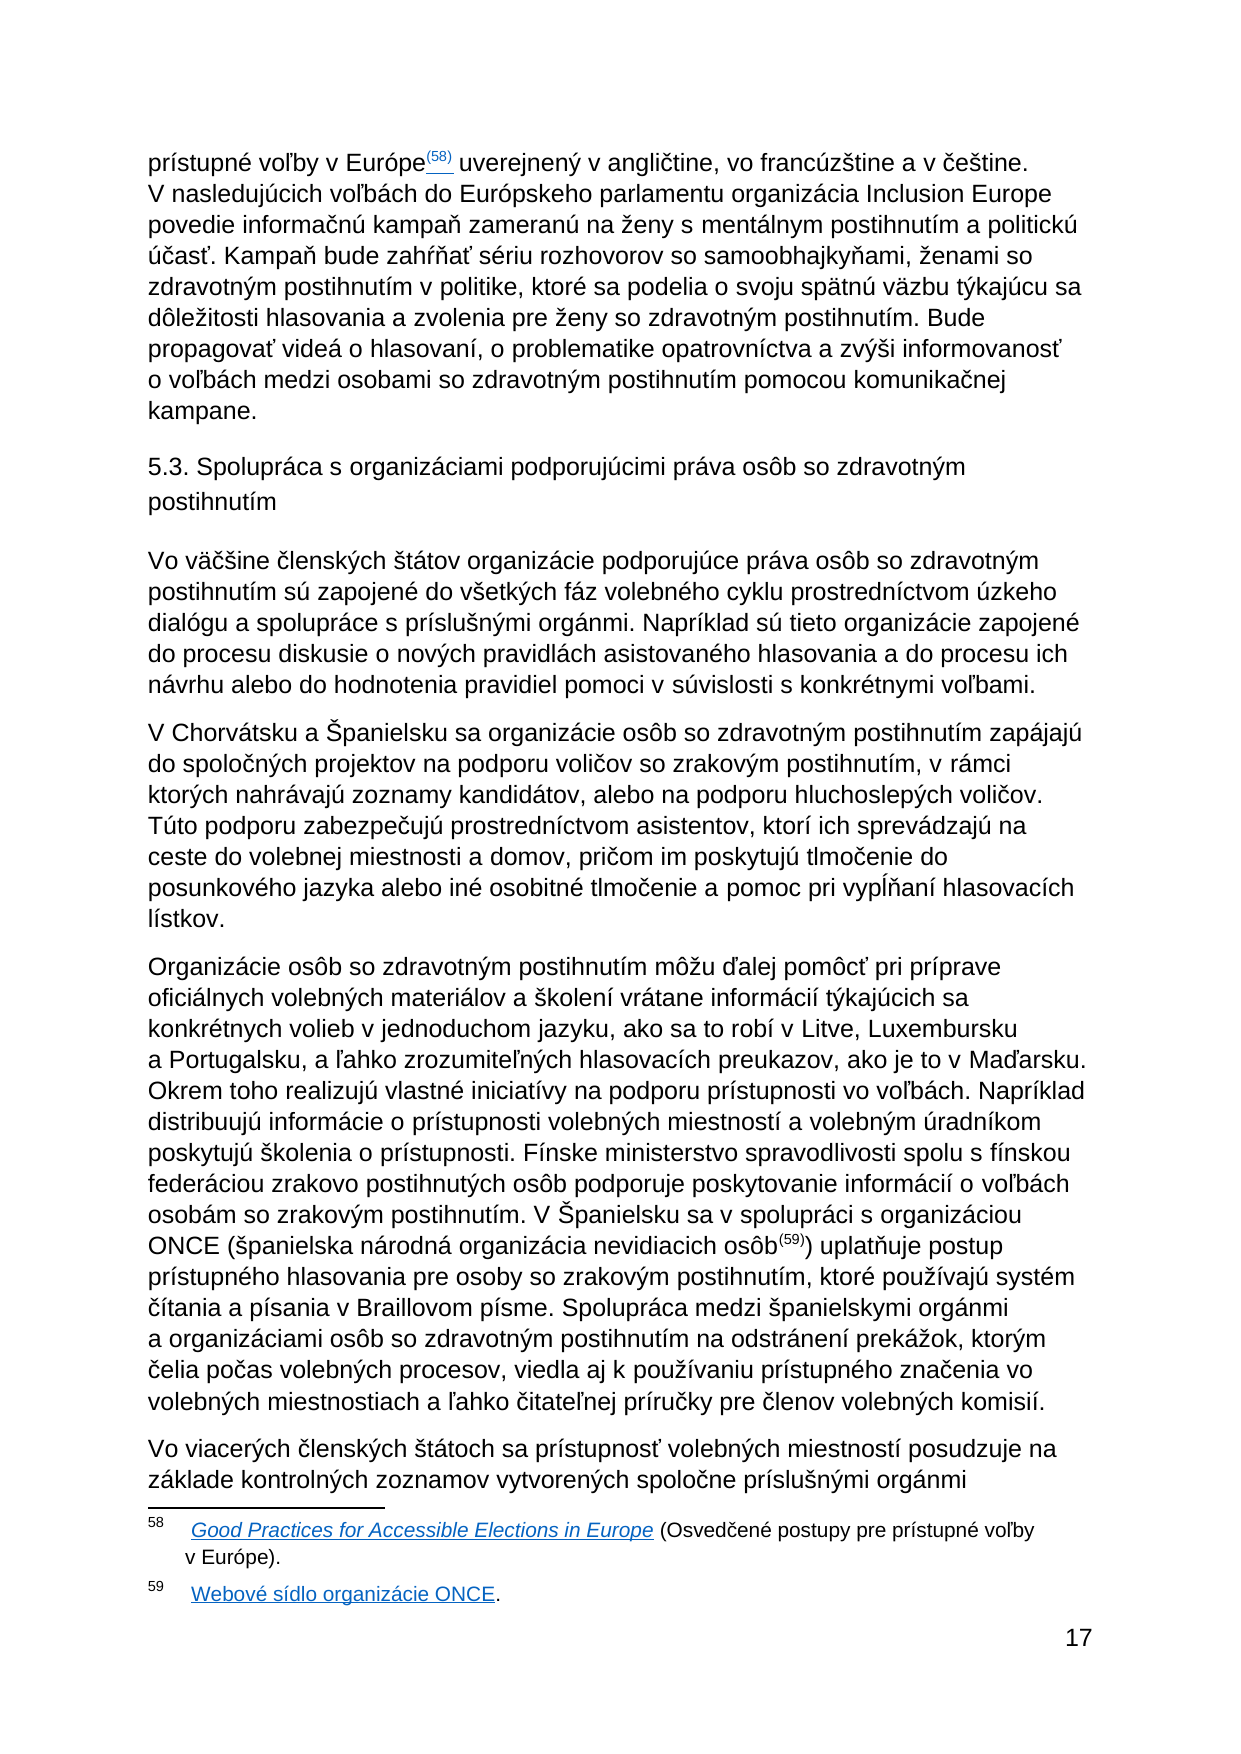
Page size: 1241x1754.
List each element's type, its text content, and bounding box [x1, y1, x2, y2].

text V Chorvátsku a Španielsku sa organizácie osôb so zdravotným postihnutím zapájajú do spoločných projektov na podporu voličov so zrakovým postihnutím, v rámci ktorých nahrávajú zoznamy kandidátov, alebo na podporu hluchoslepých voličov. Túto podporu zabezpečujú prostredníctvom asistentov, ktorí ich sprevádzajú na ceste do volebnej miestnosti a domov, pričom im poskytujú tlmočenie do posunkového jazyka alebo iné osobitné tlmočenie a pomoc pri vypĺňaní hlasovacích lístkov. [148, 718, 1092, 933]
text Organizácie osôb so zdravotným postihnutím môžu ďalej pomôcť pri príprave oficiálnych volebných materiálov a školení vrátane informácií týkajúcich sa konkrétnych volieb v jednoduchom jazyku, ako sa to robí v Litve, Luxembursku a Portugalsku, a ľahko zrozumiteľných hlasovacích preukazov, ako je to v Maďarsku. Okrem toho realizujú vlastné iniciatívy na podporu prístupnosti vo voľbách. Napríklad distribuujú informácie o prístupnosti volebných miestností a volebným úradníkom poskytujú školenia o prístupnosti. Fínske ministerstvo spravodlivosti spolu s fínskou federáciou zrakovo postihnutých osôb podporuje poskytovanie informácií o voľbách osobám so zrakovým postihnutím. V Španielsku sa v spolupráci s organizáciou ONCE (španielska národná organizácia nevidiacich osôb()) uplatňuje postup prístupného hlasovania pre osoby so zrakovým postihnutím, ktoré používajú systém čítania a písania v Braillovom písme. Spolupráca medzi španielskymi orgánmi a organizáciami osôb so zdravotným postihnutím na odstránení prekážok, ktorým čelia počas volebných procesov, viedla aj k používaniu prístupného značenia vo volebných miestnostiach a ľahko čitateľnej príručky pre členov volebných komisií. [148, 952, 1092, 1415]
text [148, 1434, 1092, 1494]
subtitle 5.3. Spolupráca s organizáciami podporujúcimi práva osôb so zdravotným postihnutím [148, 452, 1092, 515]
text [148, 148, 1092, 425]
text Vo väčšine členských štátov organizácie podporujúce práva osôb so zdravotným postihnutím sú zapojené do všetkých fáz volebného cyklu prostredníctvom úzkeho dialógu a spolupráce s príslušnými orgánmi. Napríklad sú tieto organizácie zapojené do procesu diskusie o nových pravidlách asistovaného hlasovania a do procesu ich návrhu alebo do hodnotenia pravidiel pomoci v súvislosti s konkrétnymi voľbami. [148, 546, 1092, 699]
